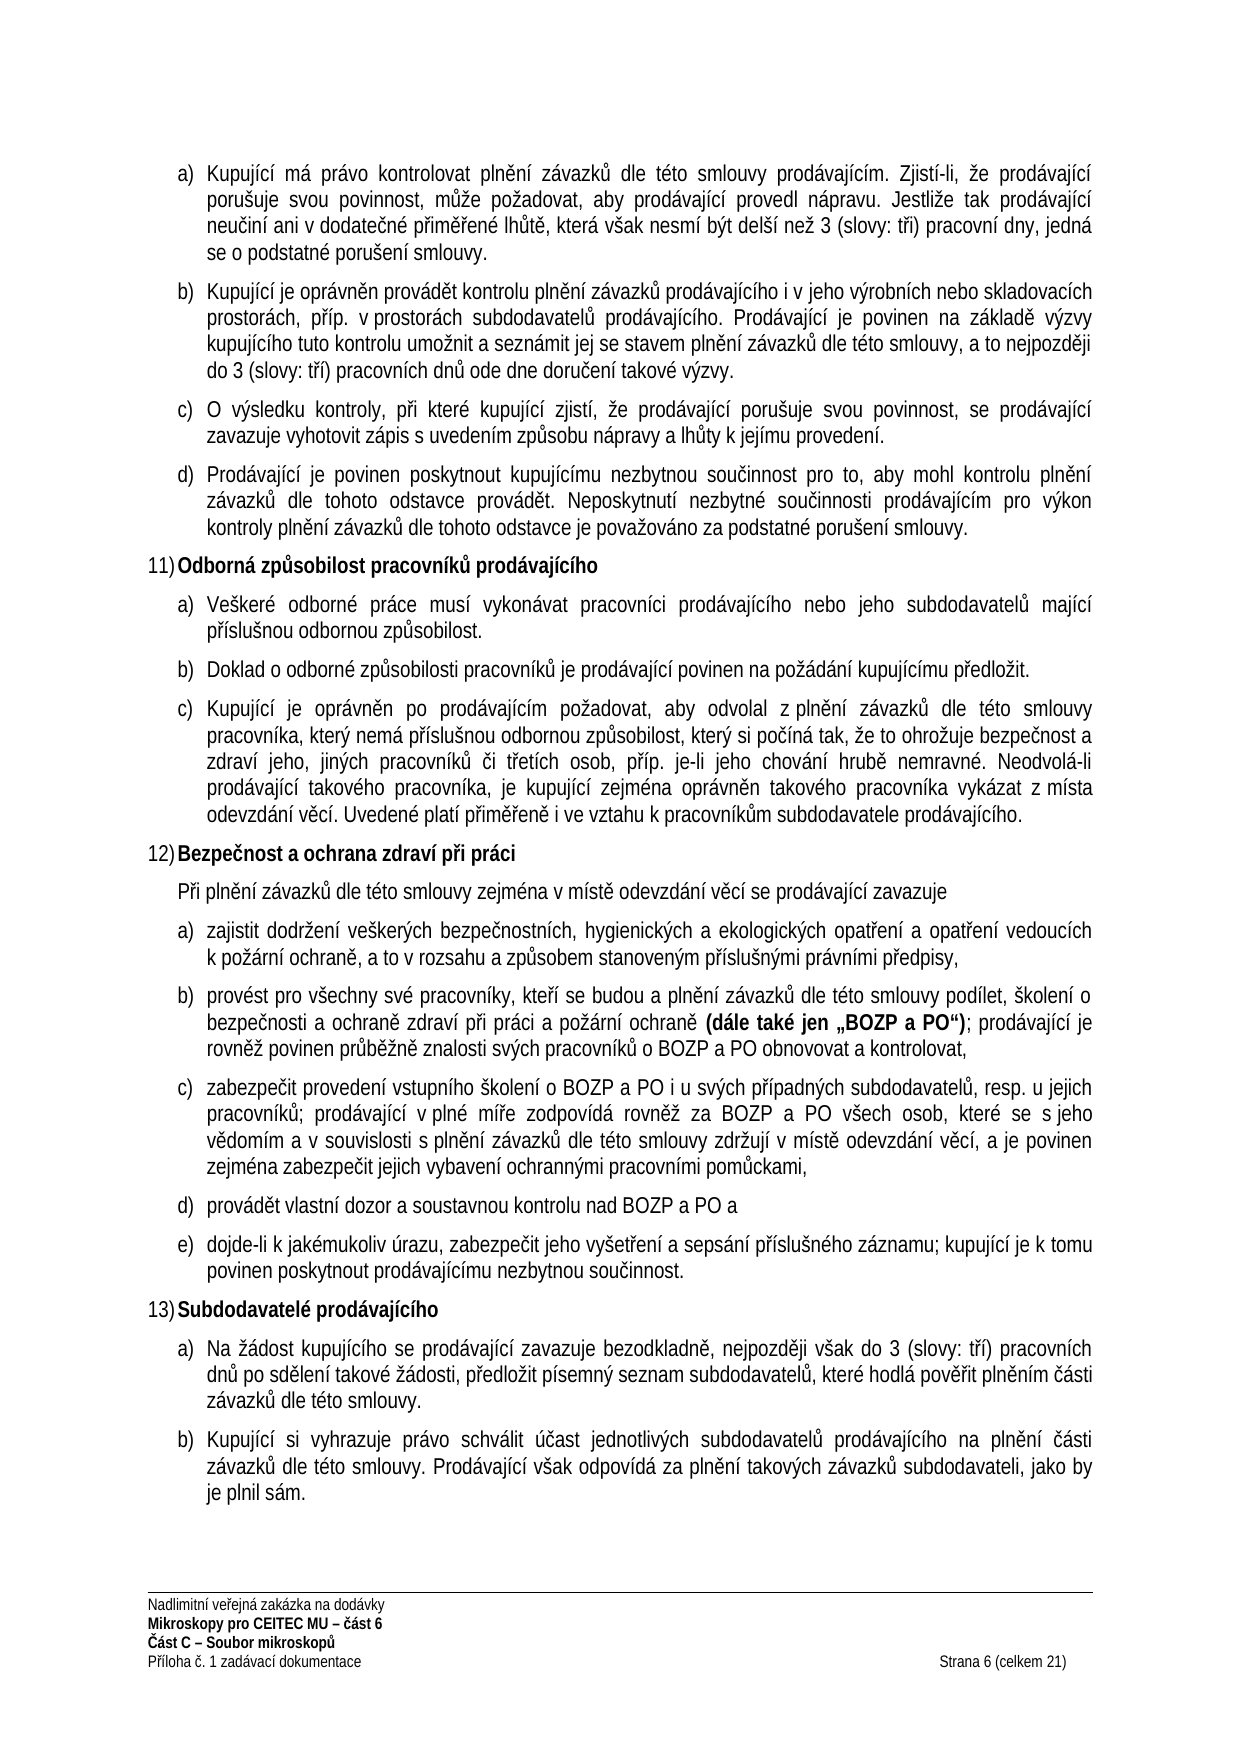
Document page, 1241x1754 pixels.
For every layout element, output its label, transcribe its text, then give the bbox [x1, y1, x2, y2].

list Kupující je oprávněn provádět kontrolu plnění závazků prodávajícího i v jeho výrobních nebo skladovacích prostorách, příp. v prostorách subdodavatelů prodávajícího. Prodávající je povinen na základě výzvy kupujícího tuto kontrolu umožnit a seznámit jej se stavem plnění závazků dle této smlouvy, a to nejpozději do 3 (slovy: tří) pracovních dnů ode dne doručení takové výzvy. [177, 278, 1093, 383]
list Kupující má právo kontrolovat plnění závazků dle této smlouvy prodávajícím. Zjistí-li, že prodávající porušuje svou povinnost, může požadovat, aby prodávající provedl nápravu. Jestliže tak prodávající neučiní ani v dodatečné přiměřené lhůtě, která však nesmí být delší než 3 (slovy: tři) pracovní dny, jedná se o podstatné porušení smlouvy. [177, 160, 1093, 265]
list Prodávající je povinen poskytnout kupujícímu nezbytnou součinnost pro to, aby mohl kontrolu plnění závazků dle tohoto odstavce provádět. Neposkytnutí nezbytné součinnosti prodávajícím pro výkon kontroly plnění závazků dle tohoto odstavce je považováno za podstatné porušení smlouvy. [177, 461, 1093, 540]
text Při plnění závazků dle této smlouvy zejména v místě odevzdání věcí se prodávající zavazuje [177, 878, 1093, 905]
list Subdodavatelé prodávajícího [148, 1296, 1093, 1322]
list Na žádost kupujícího se prodávající zavazuje bezodkladně, nejpozději však do 3 (slovy: tří) pracovních dnů po sdělení takové žádosti, předložit písemný seznam subdodavatelů, které hodlá pověřit plněním části závazků dle této smlouvy. [177, 1335, 1093, 1414]
list Kupující je oprávněn po prodávajícím požadovat, aby odvolal z plnění závazků dle této smlouvy pracovníka, který nemá příslušnou odbornou způsobilost, který si počíná tak, že to ohrožuje bezpečnost a zdraví jeho, jiných pracovníků či třetích osob, příp. je-li jeho chování hrubě nemravné. Neodvolá-li prodávající takového pracovníka, je kupující zejména oprávněn takového pracovníka vykázat z místa odevzdání věcí. Uvedené platí přiměřeně i ve vztahu k pracovníkům subdodavatele prodávajícího. [177, 695, 1093, 827]
list provést pro všechny své pracovníky, kteří se budou a plnění závazků dle této smlouvy podílet, školení o bezpečnosti a ochraně zdraví při práci a požární ochraně (dále také jen „BOZP a PO“); prodávající je rovněž povinen průběžně znalosti svých pracovníků o BOZP a PO obnovovat a kontrolovat, [177, 982, 1093, 1061]
list O výsledku kontroly, při které kupující zjistí, že prodávající porušuje svou povinnost, se prodávající zavazuje vyhotovit zápis s uvedením způsobu nápravy a lhůty k jejímu provedení. [177, 396, 1093, 448]
list Odborná způsobilost pracovníků prodávajícího [148, 552, 1093, 579]
list provádět vlastní dozor a soustavnou kontrolu nad BOZP a PO a [177, 1192, 1093, 1218]
list zabezpečit provedení vstupního školení o BOZP a PO i u svých případných subdodavatelů, resp. u jejich pracovníků; prodávající v plné míře zodpovídá rovněž za BOZP a PO všech osob, které se s jeho vědomím a v souvislosti s plnění závazků dle této smlouvy zdržují v místě odevzdání věcí, a je povinen zejména zabezpečit jejich vybavení ochrannými pracovními pomůckami, [177, 1074, 1093, 1179]
list Kupující si vyhrazuje právo schválit účast jednotlivých subdodavatelů prodávajícího na plnění části závazků dle této smlouvy. Prodávající však odpovídá za plnění takových závazků subdodavateli, jako by je plnil sám. [177, 1426, 1093, 1505]
list Doklad o odborné způsobilosti pracovníků je prodávající povinen na požádání kupujícímu předložit. [177, 656, 1093, 683]
list dojde-li k jakémukoliv úrazu, zabezpečit jeho vyšetření a sepsání příslušného záznamu; kupující je k tomu povinen poskytnout prodávajícímu nezbytnou součinnost. [177, 1231, 1093, 1283]
list zajistit dodržení veškerých bezpečnostních, hygienických a ekologických opatření a opatření vedoucích k požární ochraně, a to v rozsahu a způsobem stanoveným příslušnými právními předpisy, [177, 917, 1093, 970]
list Veškeré odborné práce musí vykonávat pracovníci prodávajícího nebo jeho subdodavatelů mající příslušnou odbornou způsobilost. [177, 591, 1093, 644]
list Bezpečnost a ochrana zdraví při práci [148, 839, 1093, 866]
